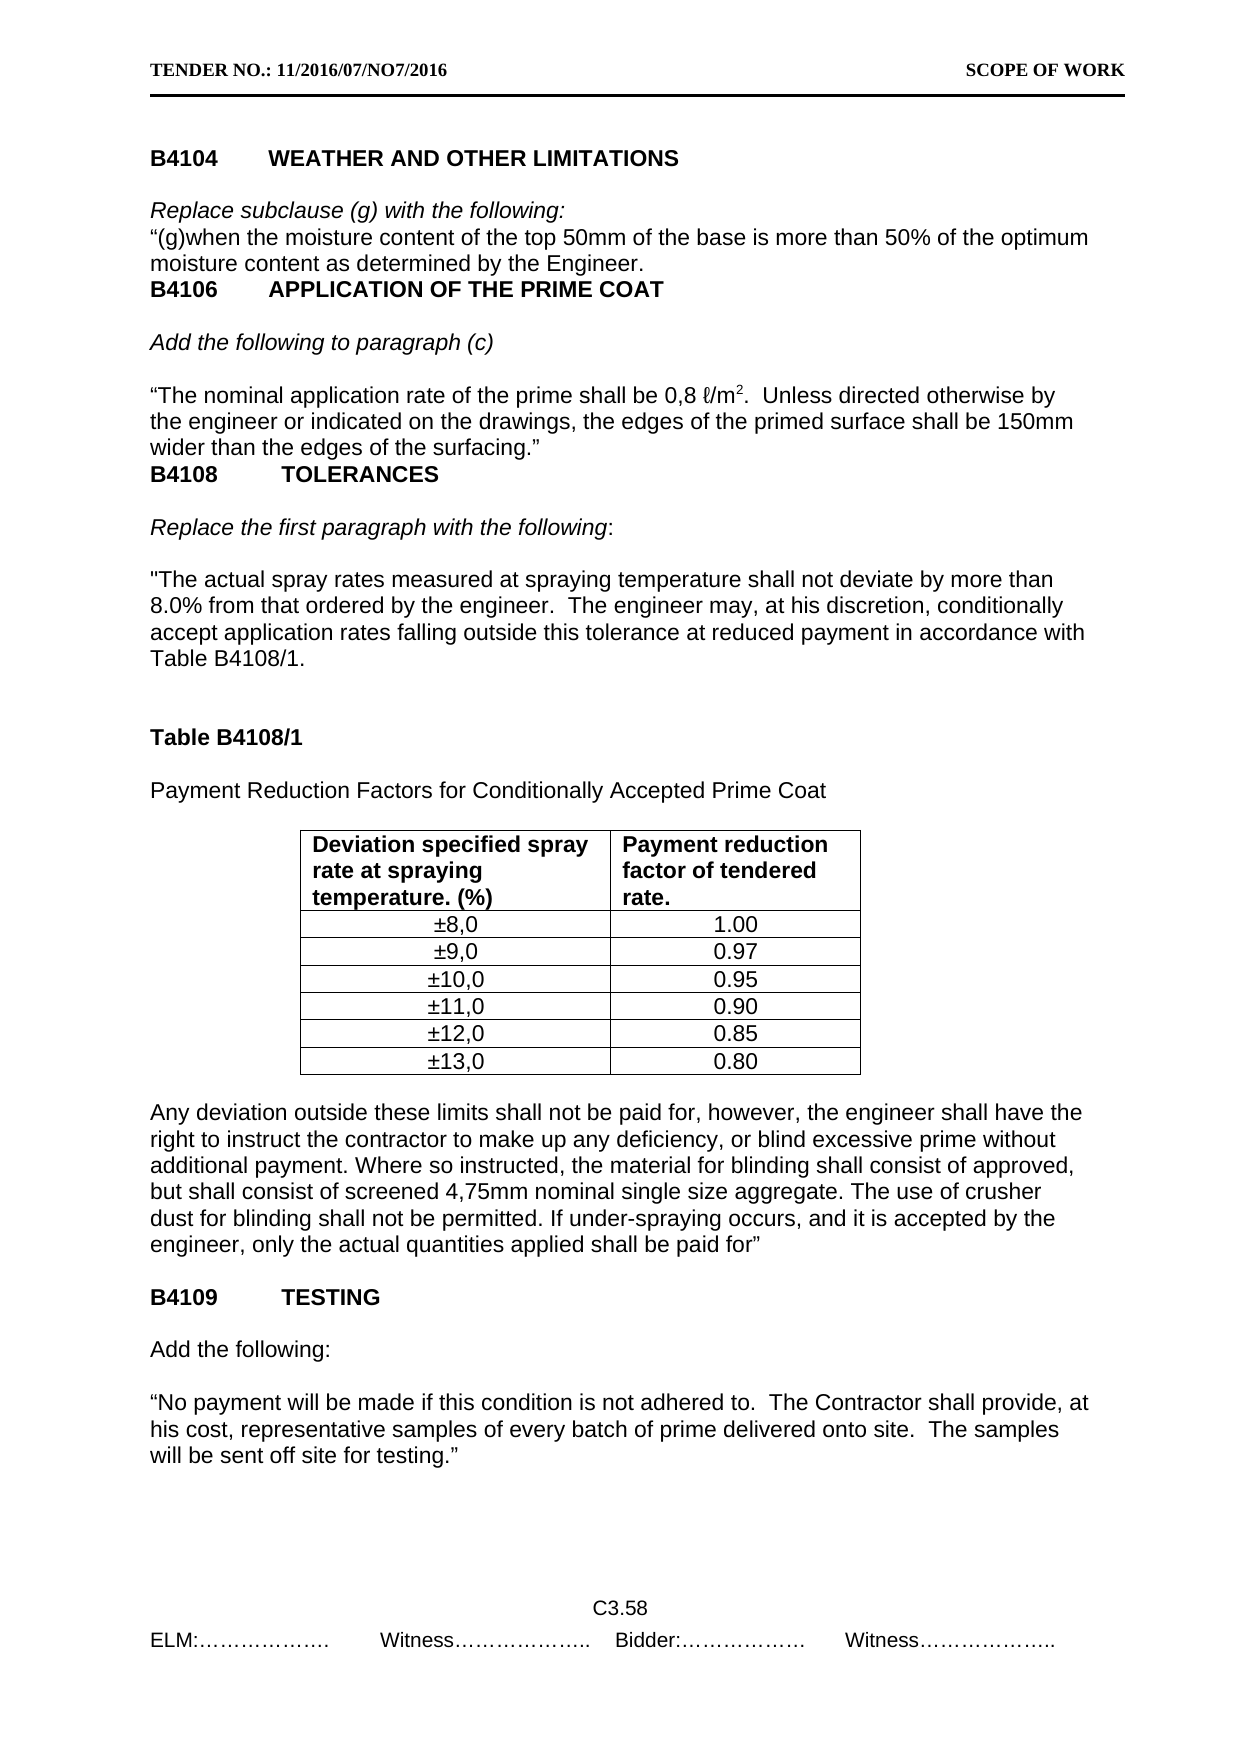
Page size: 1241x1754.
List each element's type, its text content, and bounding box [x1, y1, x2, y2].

text B4104 WEATHER AND OTHER LIMITATIONS [150, 144, 1090, 171]
table_cell 0.95 [611, 966, 860, 992]
text B4108 TOLERANCES [150, 461, 1090, 487]
text Table B4108/1 [150, 724, 1090, 751]
text B4109 TESTING [150, 1284, 1090, 1310]
table_cell ±9,0 [301, 938, 610, 964]
text B4106 APPLICATION OF THE PRIME COAT [150, 276, 1090, 303]
table_cell ±10,0 [301, 966, 610, 992]
text Payment Reduction Factors for Conditionally Accepted Prime Coat [150, 777, 1090, 803]
text Add the following: [150, 1336, 1090, 1363]
text Any deviation outside these limits shall not be paid for, however, the engineer shall have the right to instruct the contractor to make up any deficiency, or blind excessive prime without additional payment. Where so instructed, the material for blinding shall consist of approved, but shall consist of screened 4,75mm nominal single size aggregate. The use of crusher dust for blinding shall not be permitted. If under-spraying occurs, and it is accepted by the engineer, only the actual quantities applied shall be paid for” [150, 1099, 1090, 1257]
table_cell 1.00 [611, 911, 860, 937]
text Replace the first paragraph with the following: [150, 513, 1090, 540]
table_cell ±8,0 [301, 911, 610, 937]
text “(g)when the moisture content of the top 50mm of the base is more than 50% of the optimum moisture content as determined by the Engineer. [150, 223, 1090, 276]
table_cell 0.85 [611, 1020, 860, 1047]
text "The actual spray rates measured at spraying temperature shall not deviate by more than 8.0% from that ordered by the engineer. The engineer may, at his discretion, conditionally accept application rates falling outside this tolerance at reduced payment in accordance with Table B4108/1. [150, 566, 1090, 672]
table_cell 0.97 [611, 938, 860, 964]
table_cell ±11,0 [301, 993, 610, 1019]
text Replace subclause (g) with the following: [150, 197, 1090, 223]
table_header Payment reduction factor of tendered rate. [611, 831, 860, 910]
text “No payment will be made if this condition is not adhered to. The Contractor shall provide, at his cost, representative samples of every batch of prime delivered onto site. The samples will be sent off site for testing.” [150, 1389, 1090, 1468]
table_cell 0.90 [611, 993, 860, 1019]
text “The nominal application rate of the prime shall be 0,8 ℓ/m2. Unless directed otherwise by the engineer or indicated on the drawings, the edges of the primed surface shall be 150mm wider than the edges of the surfacing.” [150, 382, 1090, 461]
table_header Deviation specified spray rate at spraying temperature. (%) [301, 831, 610, 910]
table_cell ±13,0 [301, 1048, 610, 1074]
text Add the following to paragraph (c) [150, 329, 1090, 355]
table_cell 0.80 [611, 1048, 860, 1074]
table_cell ±12,0 [301, 1020, 610, 1047]
